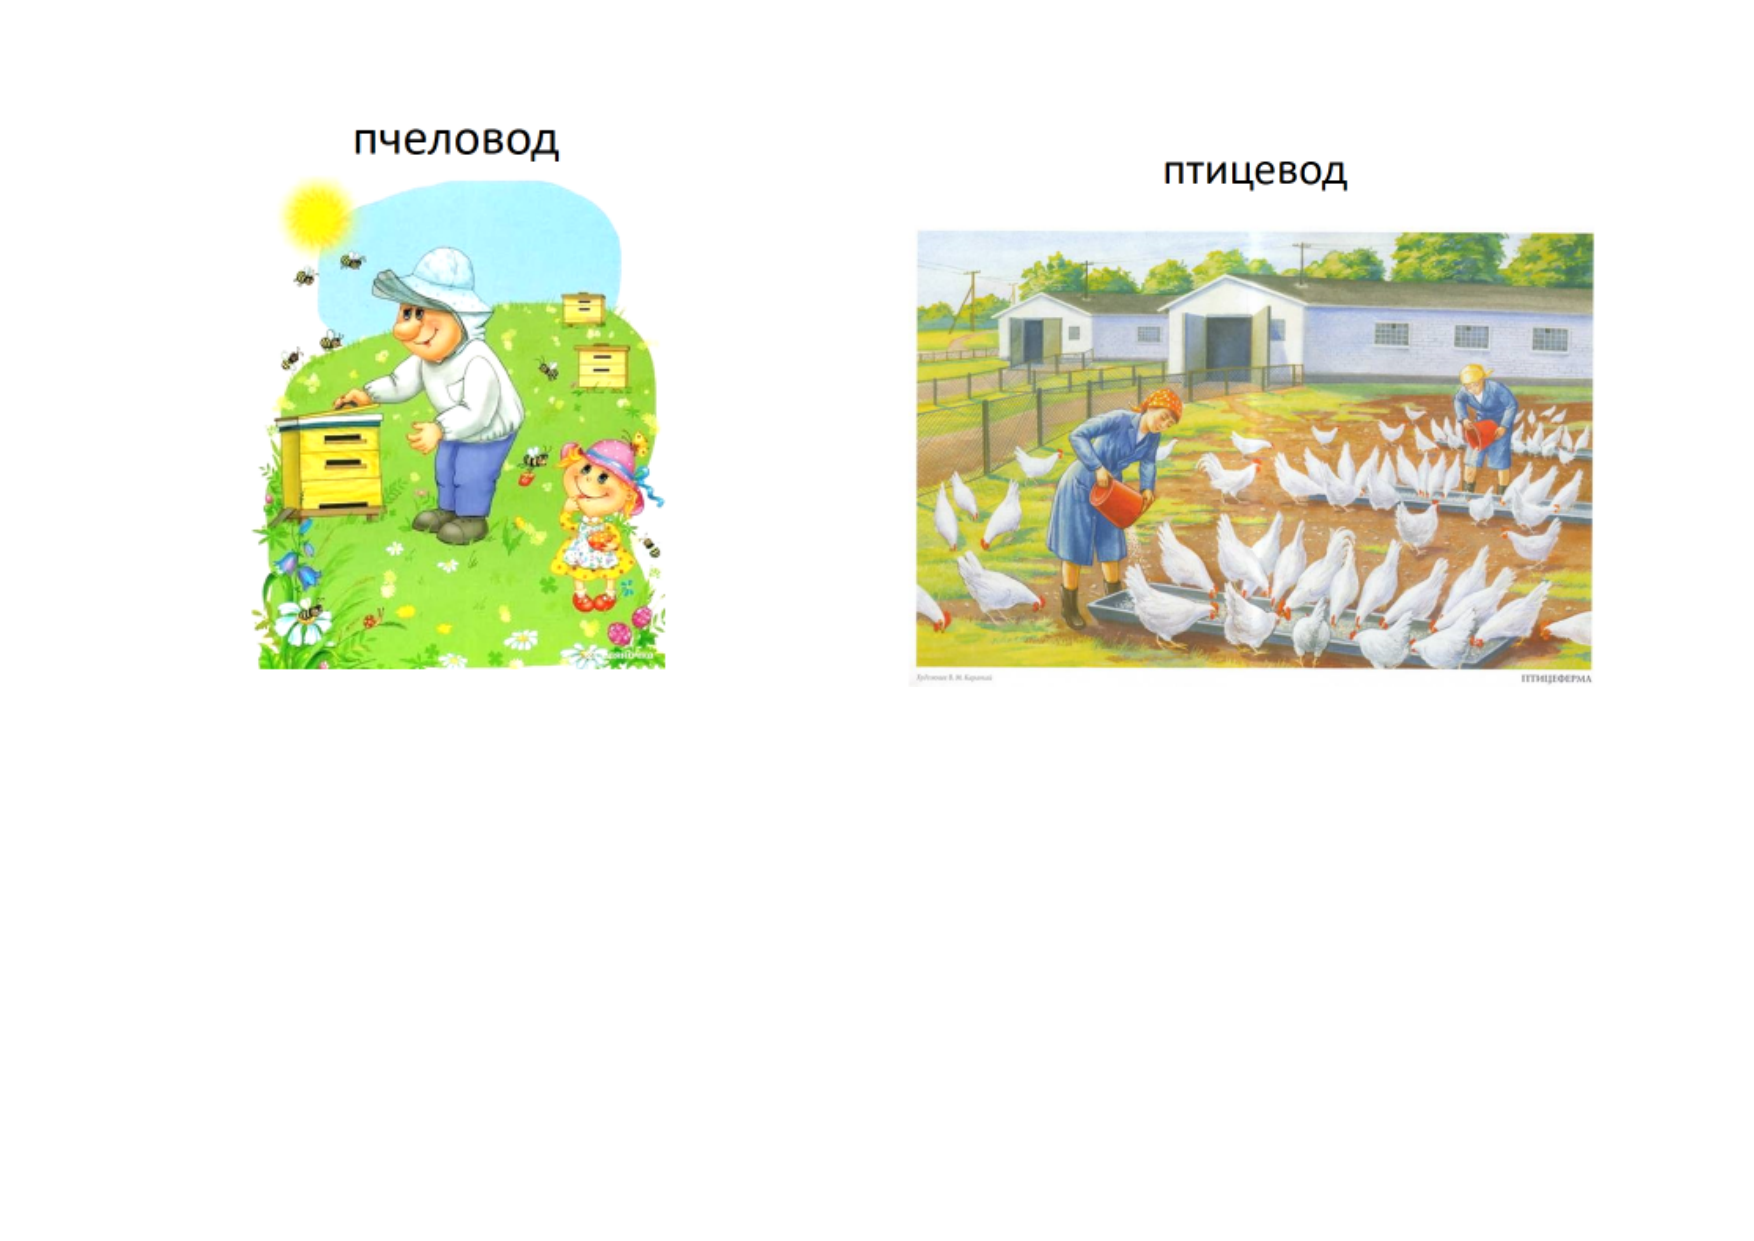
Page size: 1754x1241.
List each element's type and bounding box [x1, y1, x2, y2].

picture [37, 59, 1629, 687]
